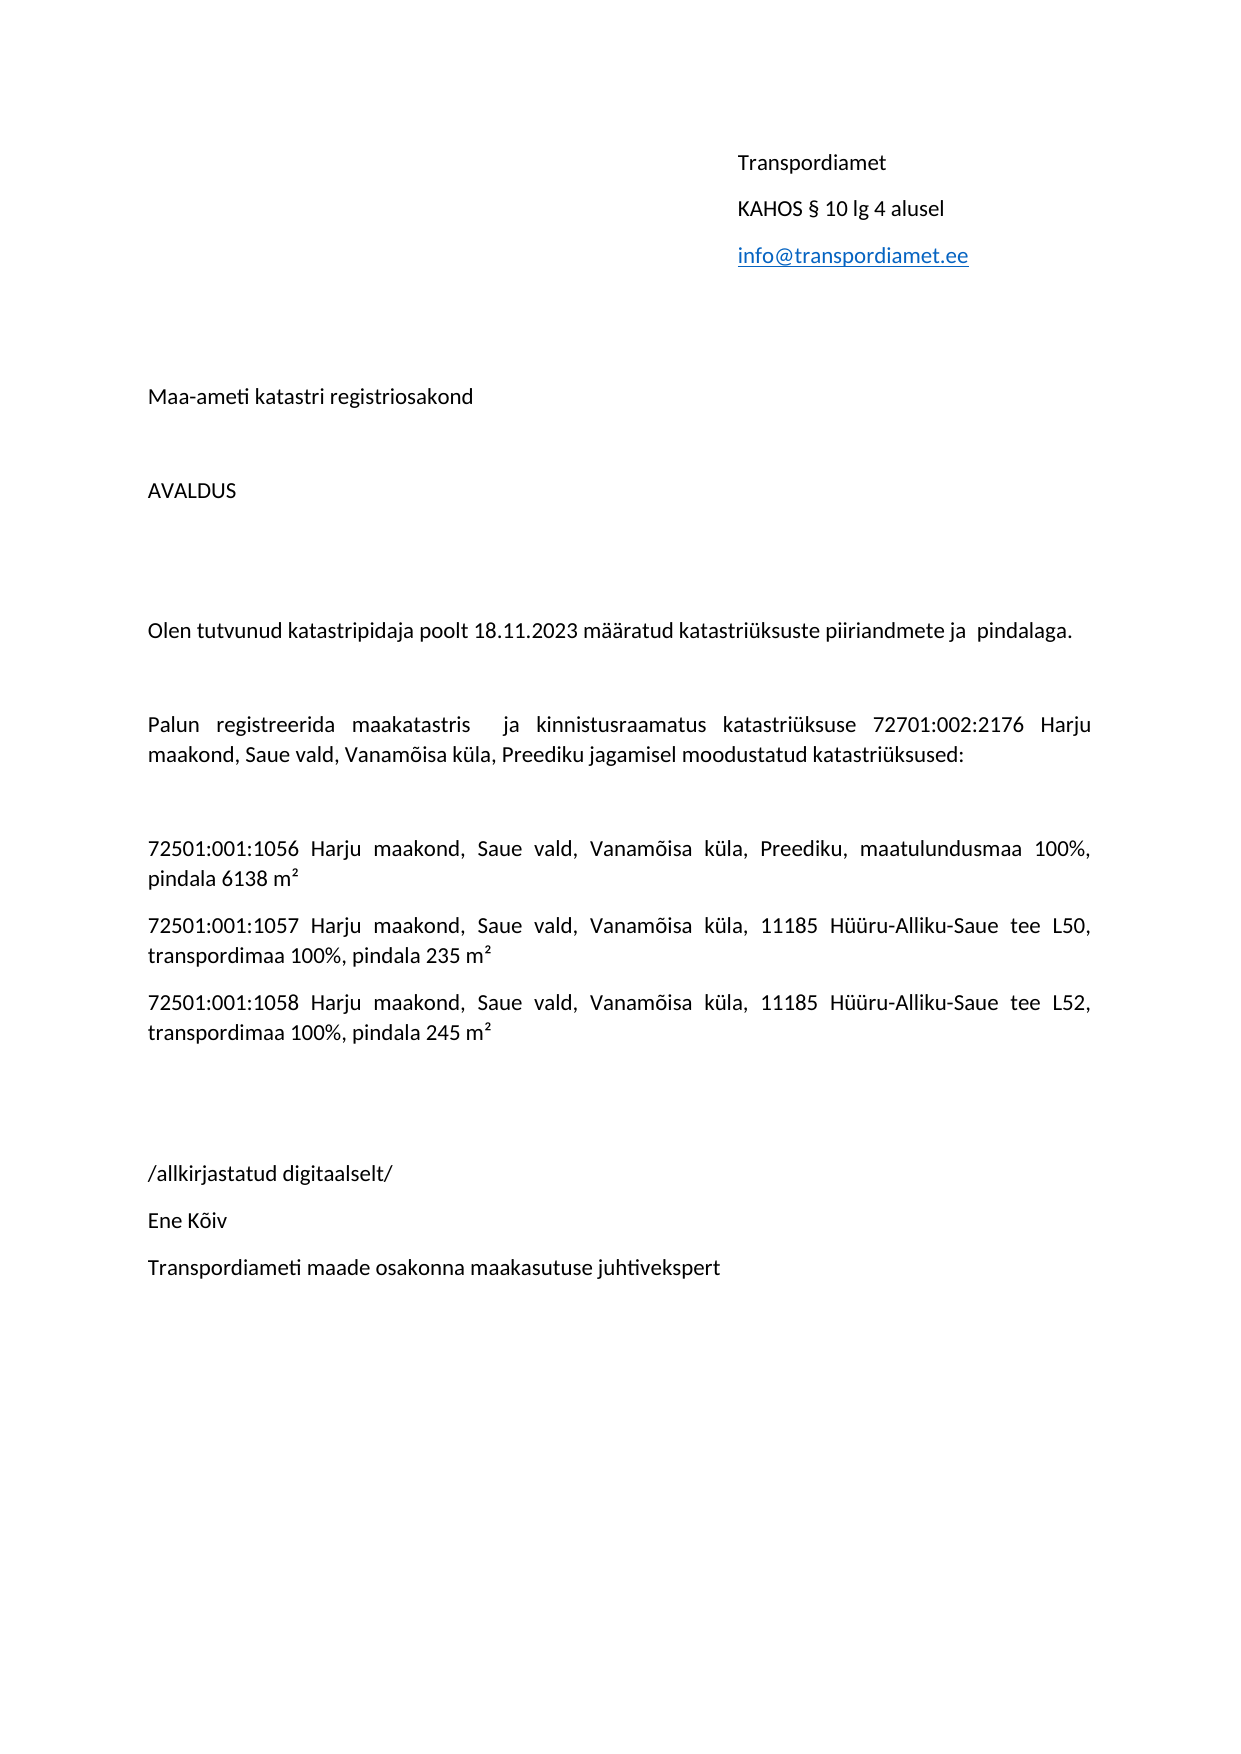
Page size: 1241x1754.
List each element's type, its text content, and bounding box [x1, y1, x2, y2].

text Transpordiamet [738, 148, 1093, 176]
text Olen tutvunud katastripidaja poolt 18.11.2023 määratud katastriüksuste piiriandmete ja pindalaga. [148, 616, 1093, 644]
text info@transpordiamet.ee [738, 241, 1093, 269]
text Ene Kõiv [148, 1206, 1093, 1234]
text KAHOS § 10 lg 4 alusel [738, 194, 1093, 222]
text 72501:001:1058 Harju maakond, Saue vald, Vanamõisa küla, 11185 Hüüru-Alliku-Saue tee L52, transpordimaa 100%, pindala 245 m² [148, 988, 1093, 1046]
text /allkirjastatud digitaalselt/ [148, 1159, 1093, 1187]
text Maa-ameti katastri registriosakond [148, 382, 1093, 410]
text Palun registreerida maakatastris ja kinnistusraamatus katastriüksuse 72701:002:2176 Harju maakond, Saue vald, Vanamõisa küla, Preediku jagamisel moodustatud katastriüksused: [148, 710, 1093, 768]
text 72501:001:1057 Harju maakond, Saue vald, Vanamõisa küla, 11185 Hüüru-Alliku-Saue tee L50, transpordimaa 100%, pindala 235 m² [148, 911, 1093, 969]
text 72501:001:1056 Harju maakond, Saue vald, Vanamõisa küla, Preediku, maatulundusmaa 100%, pindala 6138 m² [148, 834, 1093, 892]
text AVALDUS [148, 476, 1093, 504]
text Transpordiameti maade osakonna maakasutuse juhtivekspert [148, 1253, 1093, 1281]
